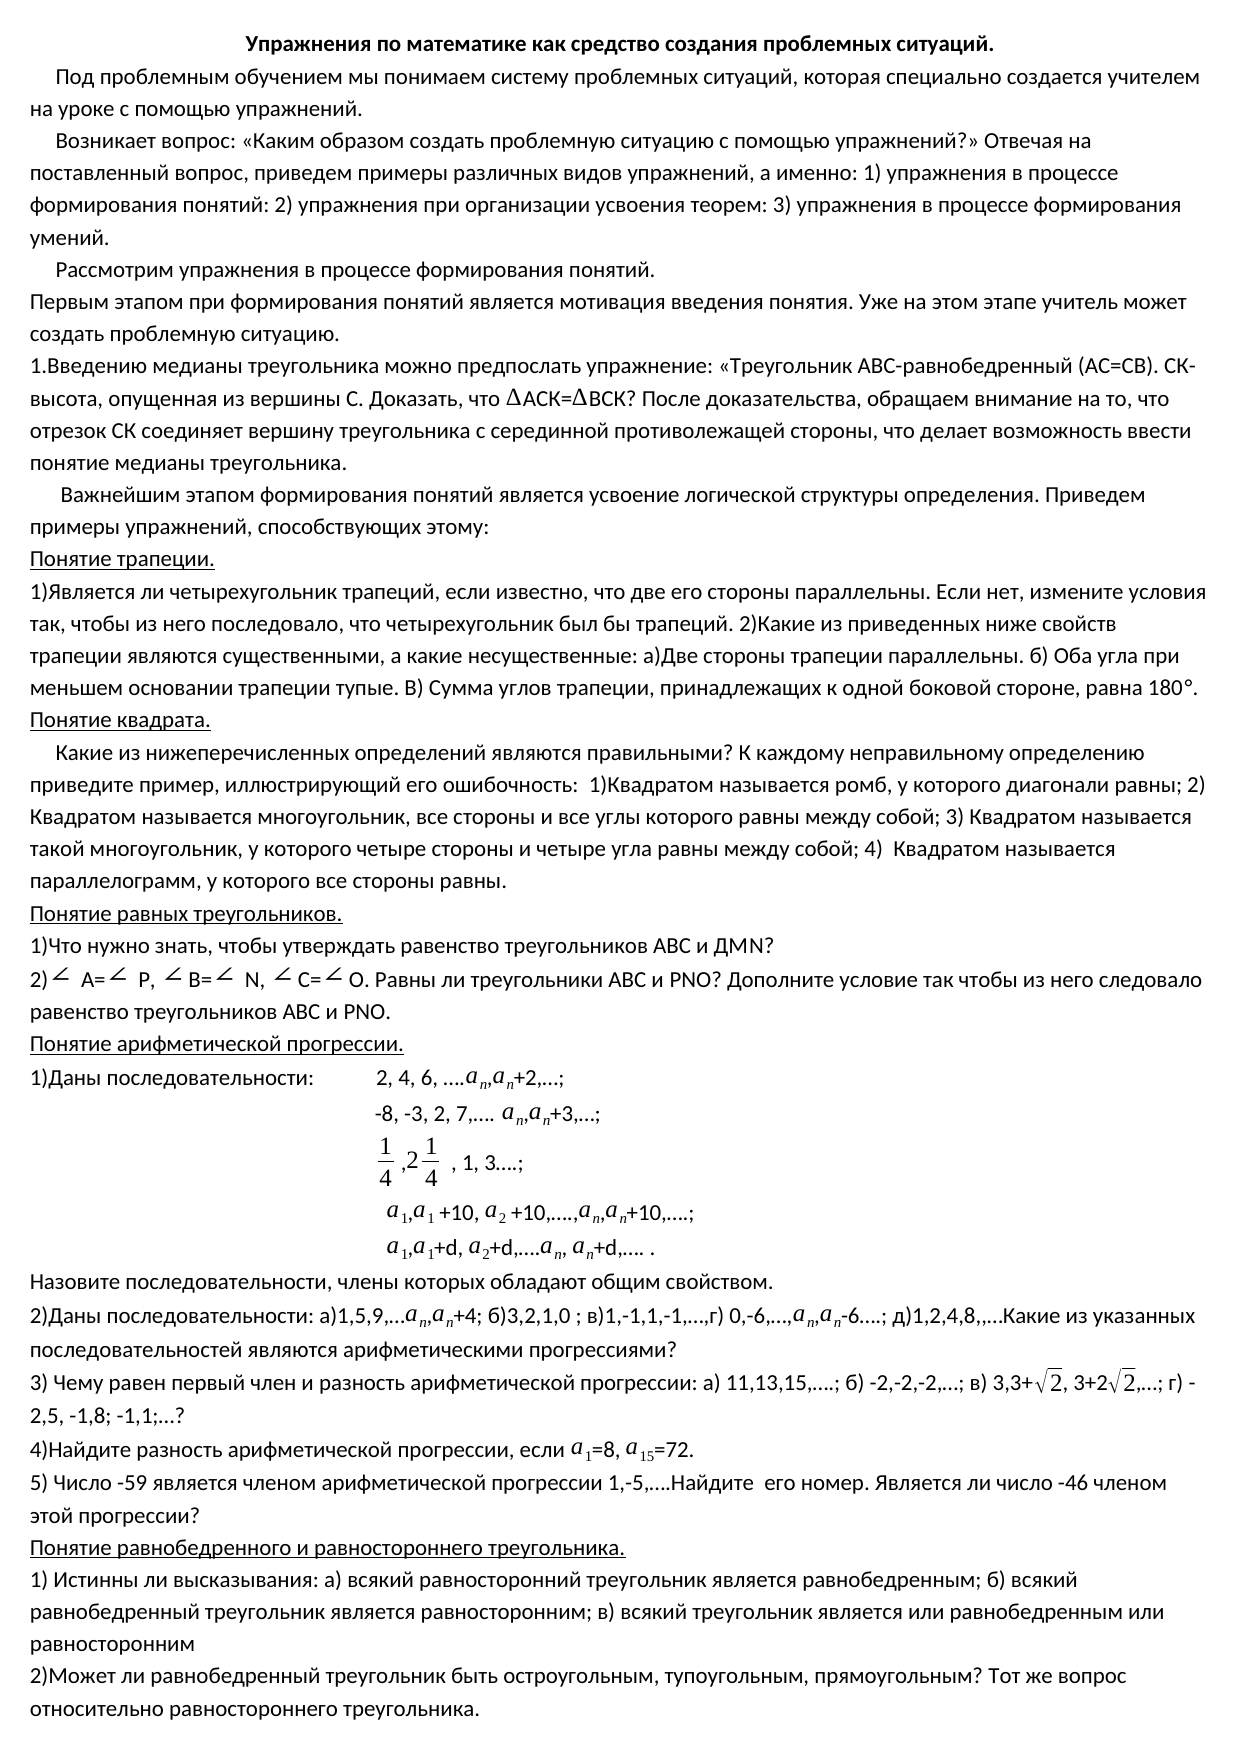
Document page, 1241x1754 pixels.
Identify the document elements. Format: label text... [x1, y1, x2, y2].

text 1)Является ли четырехугольник трапеций, если известно, что две его стороны параллельны. Если нет, измените условия так, чтобы из него последовало, что четырехугольник был бы трапеций. 2)Какие из приведенных ниже свойств трапеции являются существенными, а какие несущественные: а)Две стороны трапеции параллельны. б) Оба угла при меньшем основании трапеции тупые. В) Сумма углов трапеции, принадлежащих к одной боковой стороне, равна 180°. [29, 577, 1211, 701]
text Понятие арифметической прогрессии. [29, 1029, 1211, 1058]
text , , 1, 3….; [29, 1133, 1211, 1192]
text -8, -3, 2, 7,…. ,+3,…; [29, 1097, 1211, 1129]
text Возникает вопрос: «Каким образом создать проблемную ситуацию с помощью упражнений?» Отвечая на поставленный вопрос, приведем примеры различных видов упражнений, а именно: 1) упражнения в процессе формирования понятий: 2) упражнения при организации усвоения теорем: 3) упражнения в процессе формирования умений. [29, 126, 1211, 251]
text Понятие равнобедренного и равностороннего треугольника. [29, 1533, 1211, 1561]
text Важнейшим этапом формирования понятий является усвоение логической структуры определения. Приведем примеры упражнений, способствующих этому: [29, 480, 1211, 540]
text Рассмотрим упражнения в процессе формирования понятий. [29, 255, 1211, 283]
text 2)Может ли равнобедренный треугольник быть остроугольным, тупоугольным, прямоугольным? Тот же вопрос относительно равностороннего треугольника. [29, 1662, 1211, 1722]
text Упражнения по математике как средство создания проблемных ситуаций. [29, 29, 1211, 58]
text 5) Число -59 является членом арифметической прогрессии 1,-5,….Найдите его номер. Является ли число -46 членом этой прогрессии? [29, 1468, 1211, 1529]
text Понятие равных треугольников. [29, 899, 1211, 927]
text Назовите последовательности, члены которых обладают общим свойством. [29, 1267, 1211, 1295]
text 4)Найдите разность арифметической прогрессии, если =8, =72. [29, 1433, 1211, 1464]
text , +10, +10,….,,+10,….; [29, 1196, 1211, 1227]
text 1.Введению медианы треугольника можно предпослать упражнение: «Треугольник АВС-равнобедренный (АС=СВ). СК-высота, опущенная из вершины С. Доказать, что АСК=ВСК? После доказательства, обращаем внимание на то, что отрезок СК соединяет вершину треугольника с серединной противолежащей стороны, что делает возможность ввести понятие медианы треугольника. [29, 351, 1211, 476]
text 1)Даны последовательности: 2, 4, 6, ….,+2,…; [29, 1062, 1211, 1093]
text 1) Истинны ли высказывания: а) всякий равносторонний треугольник является равнобедренным; б) всякий равнобедренный треугольник является равносторонним; в) всякий треугольник является или равнобедренным или равносторонним [29, 1565, 1211, 1657]
text ,+d, +d,…., +d,…. . [29, 1231, 1211, 1263]
text Под проблемным обучением мы понимаем систему проблемных ситуаций, которая специально создается учителем на уроке с помощью упражнений. [29, 62, 1211, 122]
text Понятие квадрата. [29, 706, 1211, 733]
text 3) Чему равен первый член и разность арифметической прогрессии: а) 11,13,15,….; б) -2,-2,-2,…; в) 3,3+, 3+2,…; г) -2,5, -1,8; -1,1;…? [29, 1367, 1211, 1429]
text 2) А= Р, В= N, C=O. Равны ли треугольники АВС и PNO? Дополните условие так чтобы из него следовало равенство треугольников АВС и PNO. [29, 963, 1211, 1025]
text 1)Что нужно знать, чтобы утверждать равенство треугольников АВС и ДМN? [29, 931, 1211, 959]
text Первым этапом при формирования понятий является мотивация введения понятия. Уже на этом этапе учитель может создать проблемную ситуацию. [29, 287, 1211, 347]
text Понятие трапеции. [29, 544, 1211, 573]
text Какие из нижеперечисленных определений являются правильными? К каждому неправильному определению приведите пример, иллюстрирующий его ошибочность: 1)Квадратом называется ромб, у которого диагонали равны; 2) Квадратом называется многоугольник, все стороны и все углы которого равны между собой; 3) Квадратом называется такой многоугольник, у которого четыре стороны и четыре угла равны между собой; 4) Квадратом называется параллелограмм, у которого все стороны равны. [29, 738, 1211, 894]
text 2)Даны последовательности: а)1,5,9,…,+4; б)3,2,1,0 ; в)1,-1,1,-1,…,г) 0,-6,…,,-6….; д)1,2,4,8,,…Какие из указанных последовательностей являются арифметическими прогрессиями? [29, 1299, 1211, 1363]
